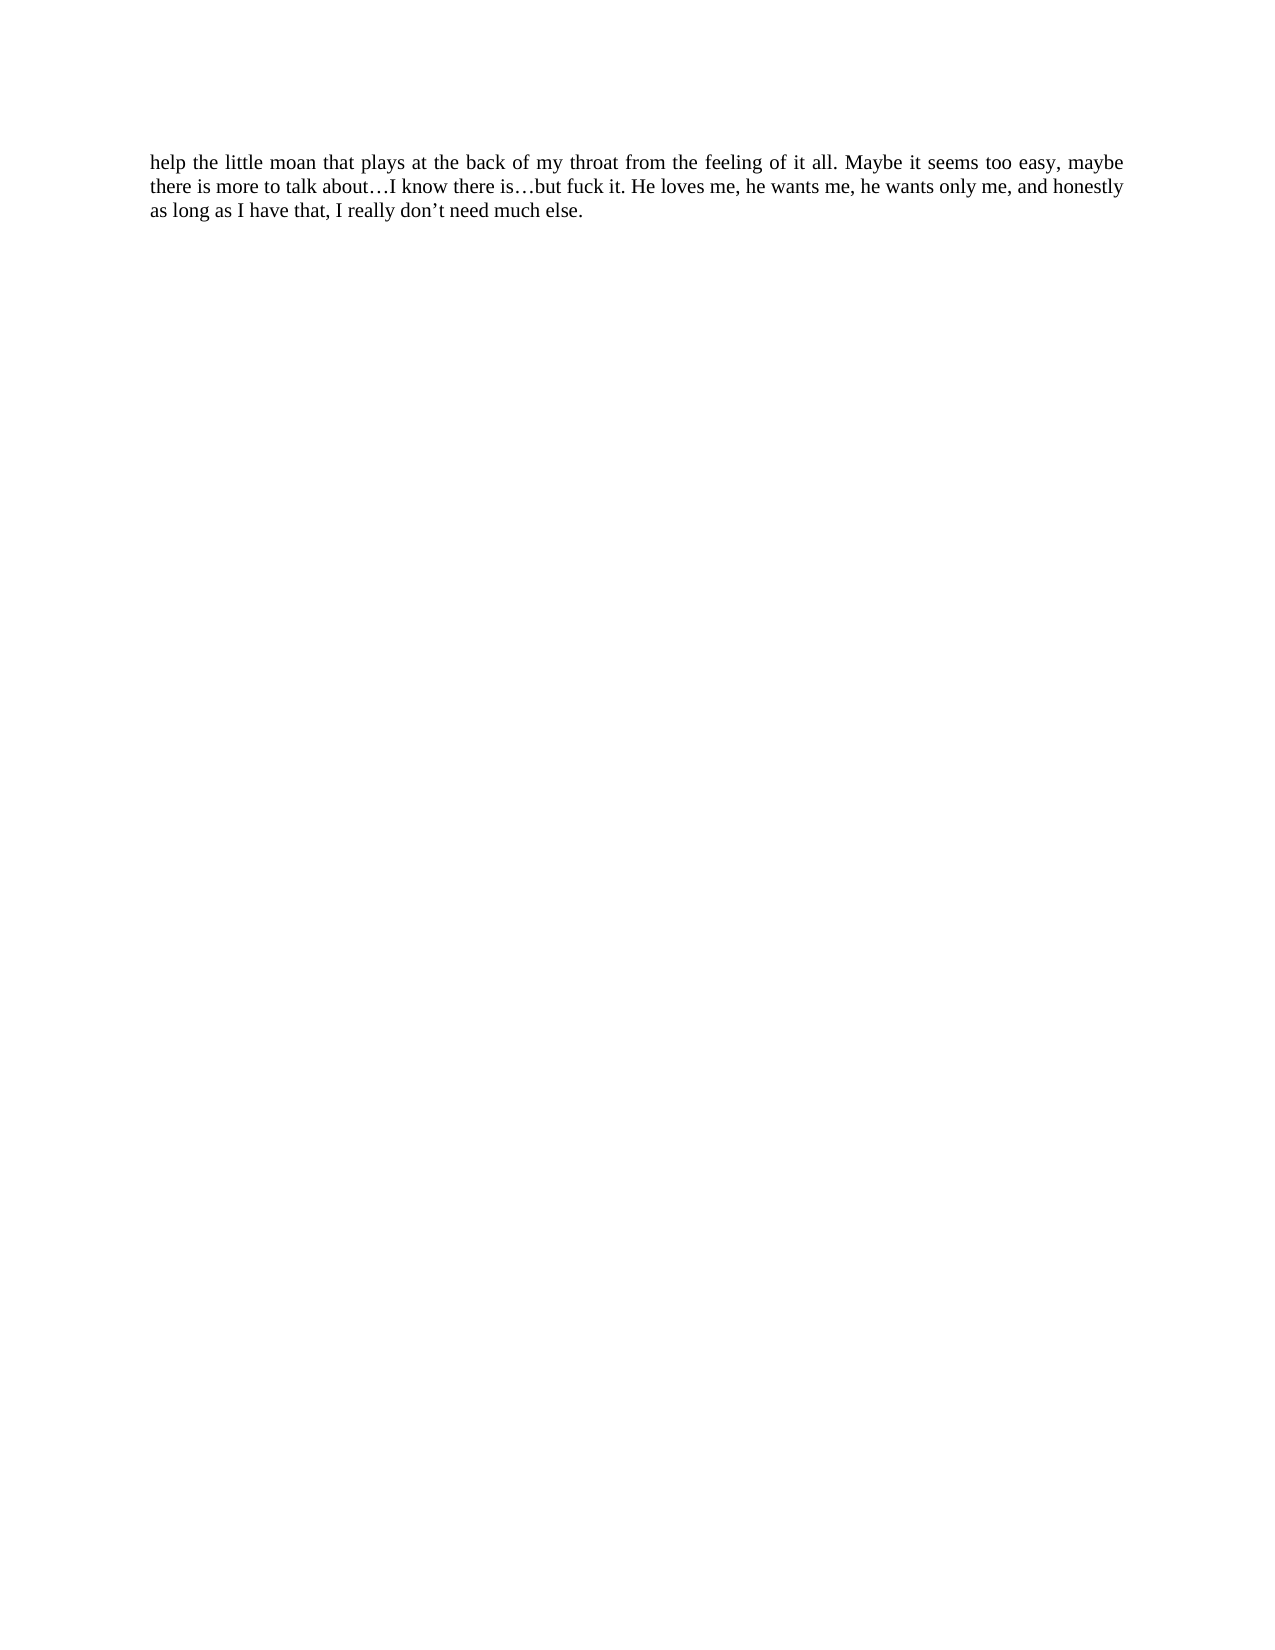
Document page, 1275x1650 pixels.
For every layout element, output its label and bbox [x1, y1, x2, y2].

text [150, 150, 1125, 222]
